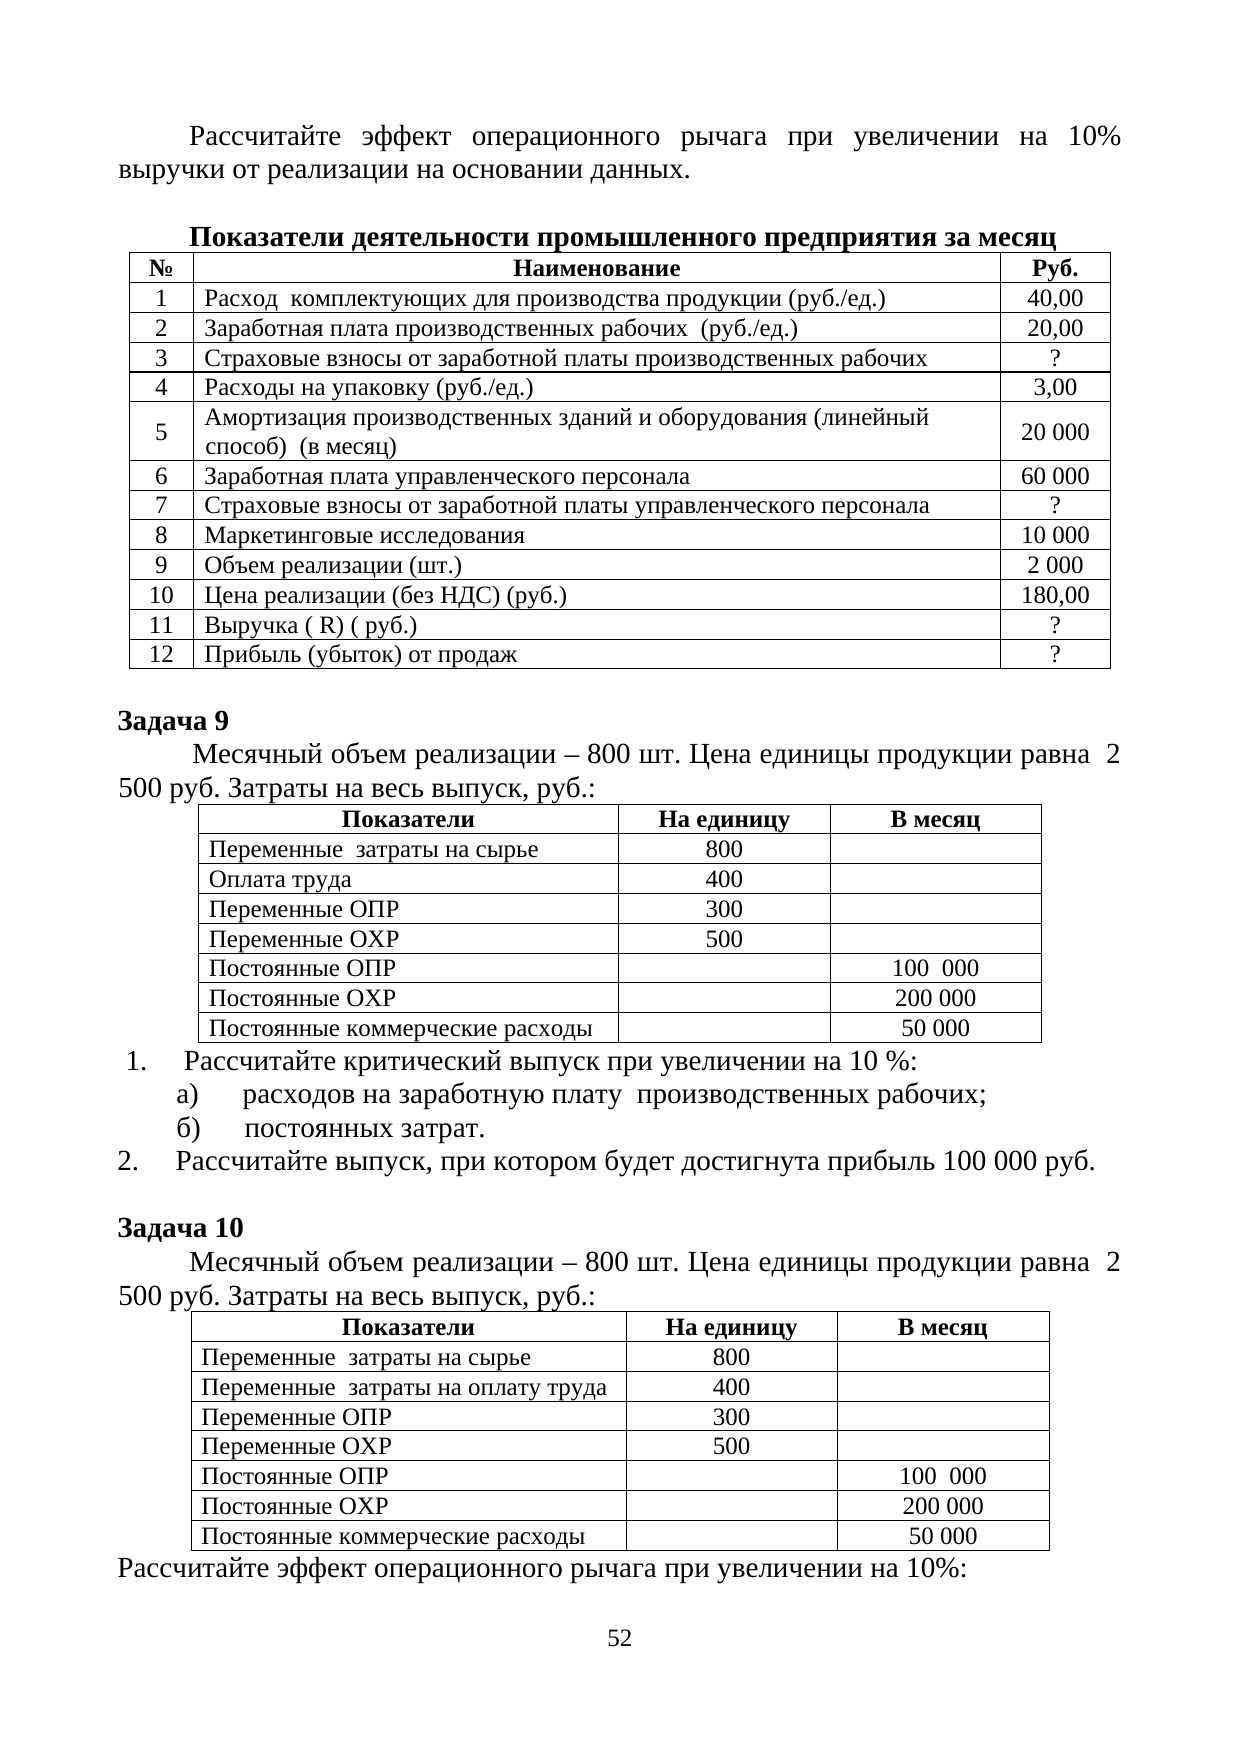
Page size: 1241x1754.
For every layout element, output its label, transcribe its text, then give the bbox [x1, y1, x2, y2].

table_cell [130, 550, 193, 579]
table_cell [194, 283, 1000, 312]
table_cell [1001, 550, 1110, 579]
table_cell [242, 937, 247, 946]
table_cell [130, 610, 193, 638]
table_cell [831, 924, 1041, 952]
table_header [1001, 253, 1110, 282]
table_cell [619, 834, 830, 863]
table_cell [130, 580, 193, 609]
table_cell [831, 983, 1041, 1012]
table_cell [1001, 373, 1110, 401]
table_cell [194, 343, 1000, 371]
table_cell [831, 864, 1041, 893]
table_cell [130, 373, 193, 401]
text Месячный объем реализации – 800 шт. Цена единицы продукции равна 2 500 руб. Затраты на весь выпуск, руб.: [118, 736, 1122, 803]
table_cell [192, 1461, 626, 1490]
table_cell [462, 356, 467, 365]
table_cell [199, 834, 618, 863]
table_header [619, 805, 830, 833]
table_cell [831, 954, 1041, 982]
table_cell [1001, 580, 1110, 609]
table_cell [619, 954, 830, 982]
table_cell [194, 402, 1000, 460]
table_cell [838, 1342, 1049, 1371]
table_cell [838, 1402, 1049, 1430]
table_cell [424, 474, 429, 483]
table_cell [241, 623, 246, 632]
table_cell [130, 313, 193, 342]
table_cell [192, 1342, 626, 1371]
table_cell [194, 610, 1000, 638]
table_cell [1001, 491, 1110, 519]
text Показатели деятельности промышленного предприятия за месяц [118, 219, 1122, 252]
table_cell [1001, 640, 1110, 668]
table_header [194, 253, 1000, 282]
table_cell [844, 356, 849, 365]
text Задача 10 [117, 1211, 1122, 1244]
text Рассчитайте эффект операционного рычага при увеличении на 10%: [117, 1551, 1122, 1584]
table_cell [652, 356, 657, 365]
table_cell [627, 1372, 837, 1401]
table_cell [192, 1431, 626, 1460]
text 2. Рассчитайте выпуск, при котором будет достигнута прибыль 100 000 руб. [117, 1143, 1122, 1177]
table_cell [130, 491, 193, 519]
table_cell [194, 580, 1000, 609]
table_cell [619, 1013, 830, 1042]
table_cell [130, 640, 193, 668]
text 1. Рассчитайте критический выпуск при увеличении на 10 %: [118, 1043, 1122, 1076]
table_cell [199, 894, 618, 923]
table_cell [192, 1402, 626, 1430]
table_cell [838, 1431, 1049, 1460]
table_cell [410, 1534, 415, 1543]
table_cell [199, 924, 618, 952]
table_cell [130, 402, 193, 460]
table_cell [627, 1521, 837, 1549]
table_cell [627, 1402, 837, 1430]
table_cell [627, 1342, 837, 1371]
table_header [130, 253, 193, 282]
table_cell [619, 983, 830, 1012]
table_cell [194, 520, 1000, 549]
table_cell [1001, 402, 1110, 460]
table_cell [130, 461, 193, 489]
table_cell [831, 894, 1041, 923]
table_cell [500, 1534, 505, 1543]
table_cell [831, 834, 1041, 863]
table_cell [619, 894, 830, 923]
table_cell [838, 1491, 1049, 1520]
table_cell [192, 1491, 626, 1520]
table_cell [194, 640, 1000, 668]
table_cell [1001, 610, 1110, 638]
text б) постоянных затрат. [176, 1110, 1122, 1143]
text Рассчитайте эффект операционного рычага при увеличении на 10% выручки от реализации на основании данных. [118, 118, 1122, 185]
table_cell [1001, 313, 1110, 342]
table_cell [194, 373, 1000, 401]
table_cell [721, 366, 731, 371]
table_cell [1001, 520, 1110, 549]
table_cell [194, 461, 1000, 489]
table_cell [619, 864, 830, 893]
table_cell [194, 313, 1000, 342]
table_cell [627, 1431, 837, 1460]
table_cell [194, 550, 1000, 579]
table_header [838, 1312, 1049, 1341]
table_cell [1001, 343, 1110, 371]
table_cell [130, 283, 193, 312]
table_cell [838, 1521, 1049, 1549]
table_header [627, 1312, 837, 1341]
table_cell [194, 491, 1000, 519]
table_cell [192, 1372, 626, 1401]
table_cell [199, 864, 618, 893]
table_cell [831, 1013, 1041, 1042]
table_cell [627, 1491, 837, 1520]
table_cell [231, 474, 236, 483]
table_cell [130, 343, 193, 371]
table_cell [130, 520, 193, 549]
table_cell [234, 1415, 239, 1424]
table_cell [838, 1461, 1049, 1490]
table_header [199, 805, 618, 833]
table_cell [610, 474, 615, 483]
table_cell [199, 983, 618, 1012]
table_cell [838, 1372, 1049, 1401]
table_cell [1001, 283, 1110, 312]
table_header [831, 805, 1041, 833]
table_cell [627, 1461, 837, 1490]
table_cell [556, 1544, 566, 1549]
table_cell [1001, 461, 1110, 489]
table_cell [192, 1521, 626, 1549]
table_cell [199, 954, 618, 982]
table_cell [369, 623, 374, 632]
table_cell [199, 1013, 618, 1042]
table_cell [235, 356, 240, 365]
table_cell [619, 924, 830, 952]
text а) расходов на заработную плату производственных рабочих; [176, 1076, 1122, 1110]
text Месячный объем реализации – 800 шт. Цена единицы продукции равна 2 500 руб. Затраты на весь выпуск, руб.: [118, 1244, 1122, 1311]
text Задача 9 [117, 703, 1122, 736]
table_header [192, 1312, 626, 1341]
